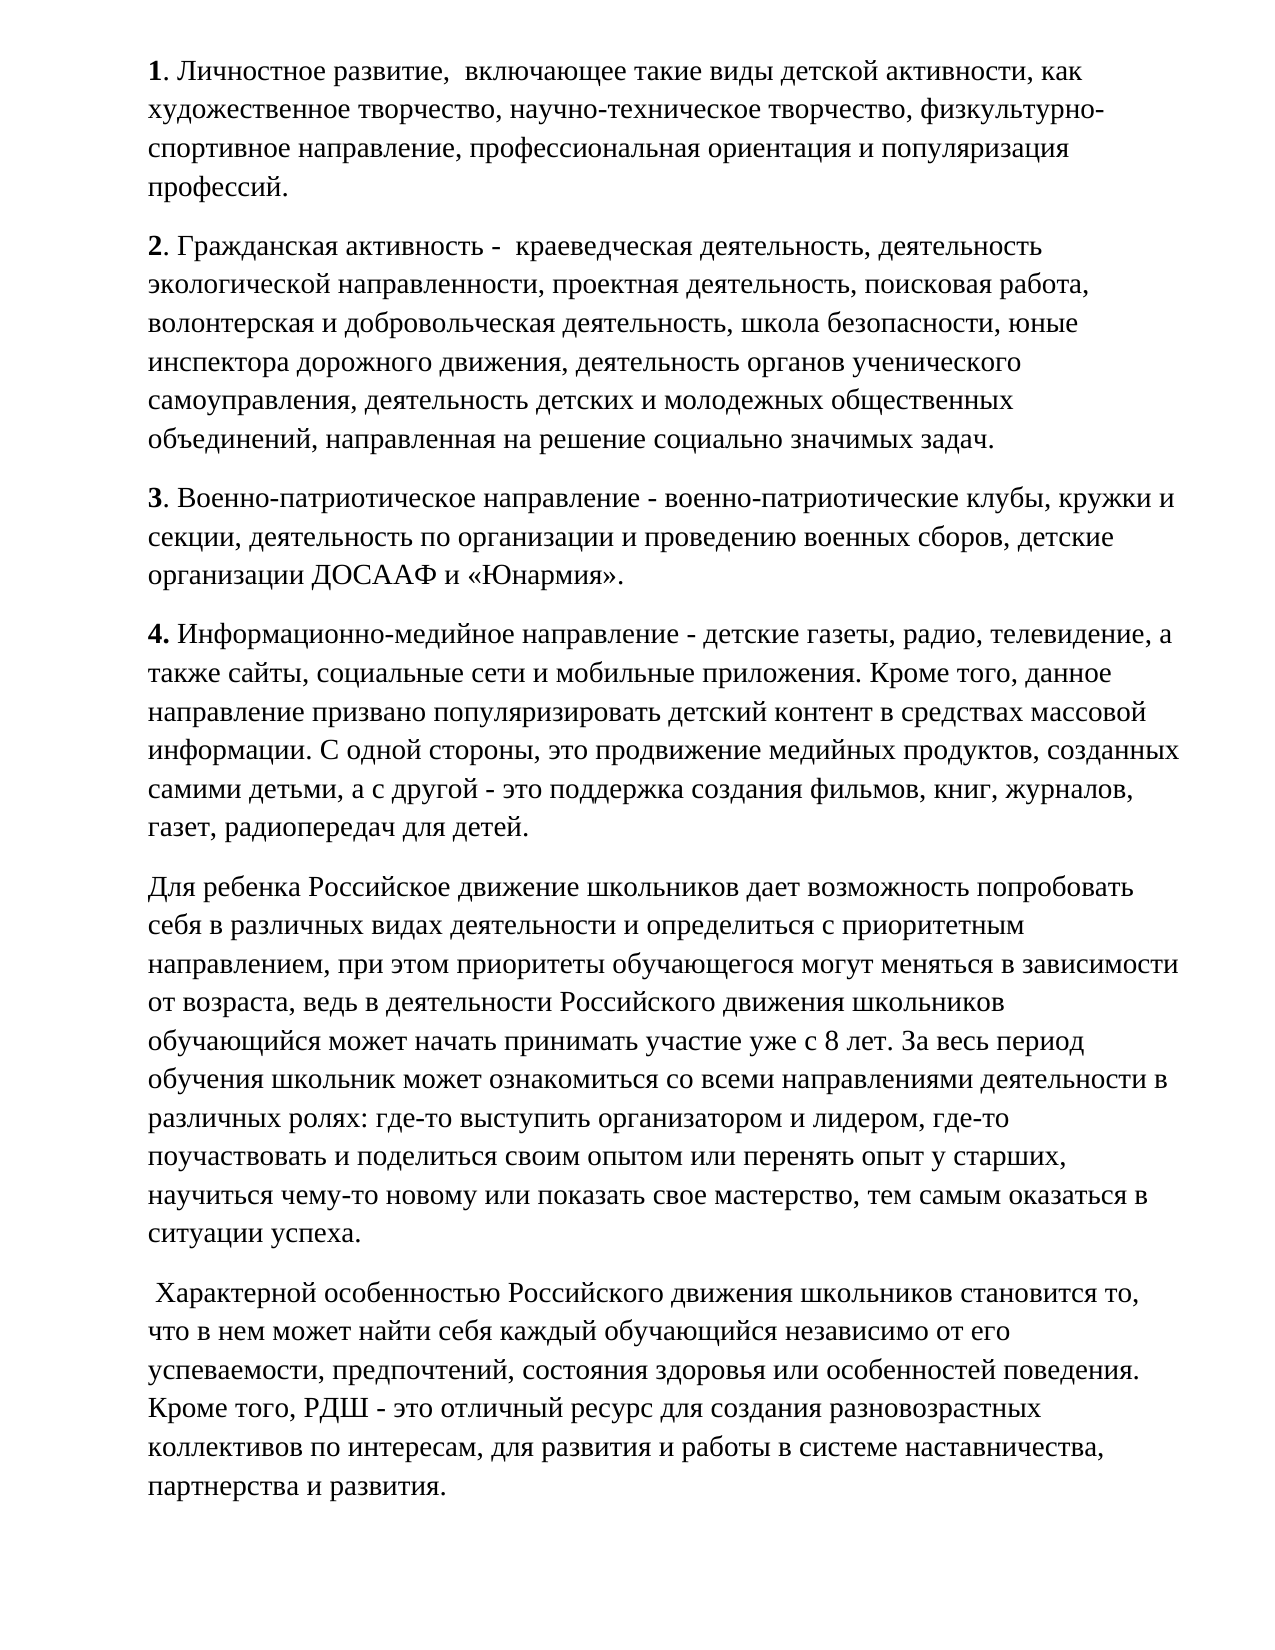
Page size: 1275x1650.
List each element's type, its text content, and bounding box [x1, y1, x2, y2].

text 2. Гражданская активность - краеведческая деятельность, деятельность экологической направленности, проектная деятельность, поисковая работа, волонтерская и добровольческая деятельность, школа безопасности, юные инспектора дорожного движения, деятельность органов ученического самоуправления, деятельность детских и молодежных общественных объединений, направленная на решение социально значимых задач. [148, 228, 1181, 454]
text Для ребенка Российское движение школьников дает возможность попробовать себя в различных видах деятельности и определиться с приоритетным направлением, при этом приоритеты обучающегося могут меняться в зависимости от возраста, ведь в деятельности Российского движения школьников обучающийся может начать принимать участие уже с 8 лет. За весь период обучения школьник может ознакомиться со всеми направлениями деятельности в различных ролях: где-то выступить организатором и лидером, где-то поучаствовать и поделиться своим опытом или перенять опыт у старших, научиться чему-то новому или показать свое мастерство, тем самым оказаться в ситуации успеха. [148, 869, 1181, 1249]
text Характерной особенностью Российского движения школьников становится то, что в нем может найти себя каждый обучающийся независимо от его успеваемости, предпочтений, состояния здоровья или особенностей поведения. Кроме того, РДШ - это отличный ресурс для создания разновозрастных коллективов по интересам, для развития и работы в системе наставничества, партнерства и развития. [148, 1275, 1181, 1501]
text 1. Личностное развитие, включающее такие виды детской активности, как художественное творчество, научно-техническое творчество, физкультурно-спортивное направление, профессиональная ориентация и популяризация профессий. [148, 53, 1181, 202]
text 4. Информационно-медийное направление - детские газеты, радио, телевидение, а также сайты, социальные сети и мобильные приложения. Кроме того, данное направление призвано популяризировать детский контент в средствах массовой информации. С одной стороны, это продвижение медийных продуктов, созданных самими детьми, а с другой - это поддержка создания фильмов, книг, журналов, газет, радиопередач для детей. [148, 617, 1181, 843]
text 3. Военно-патриотическое направление - военно-патриотические клубы, кружки и секции, деятельность по организации и проведению военных сборов, детские организации ДОСААФ и «Юнармия». [148, 480, 1181, 591]
